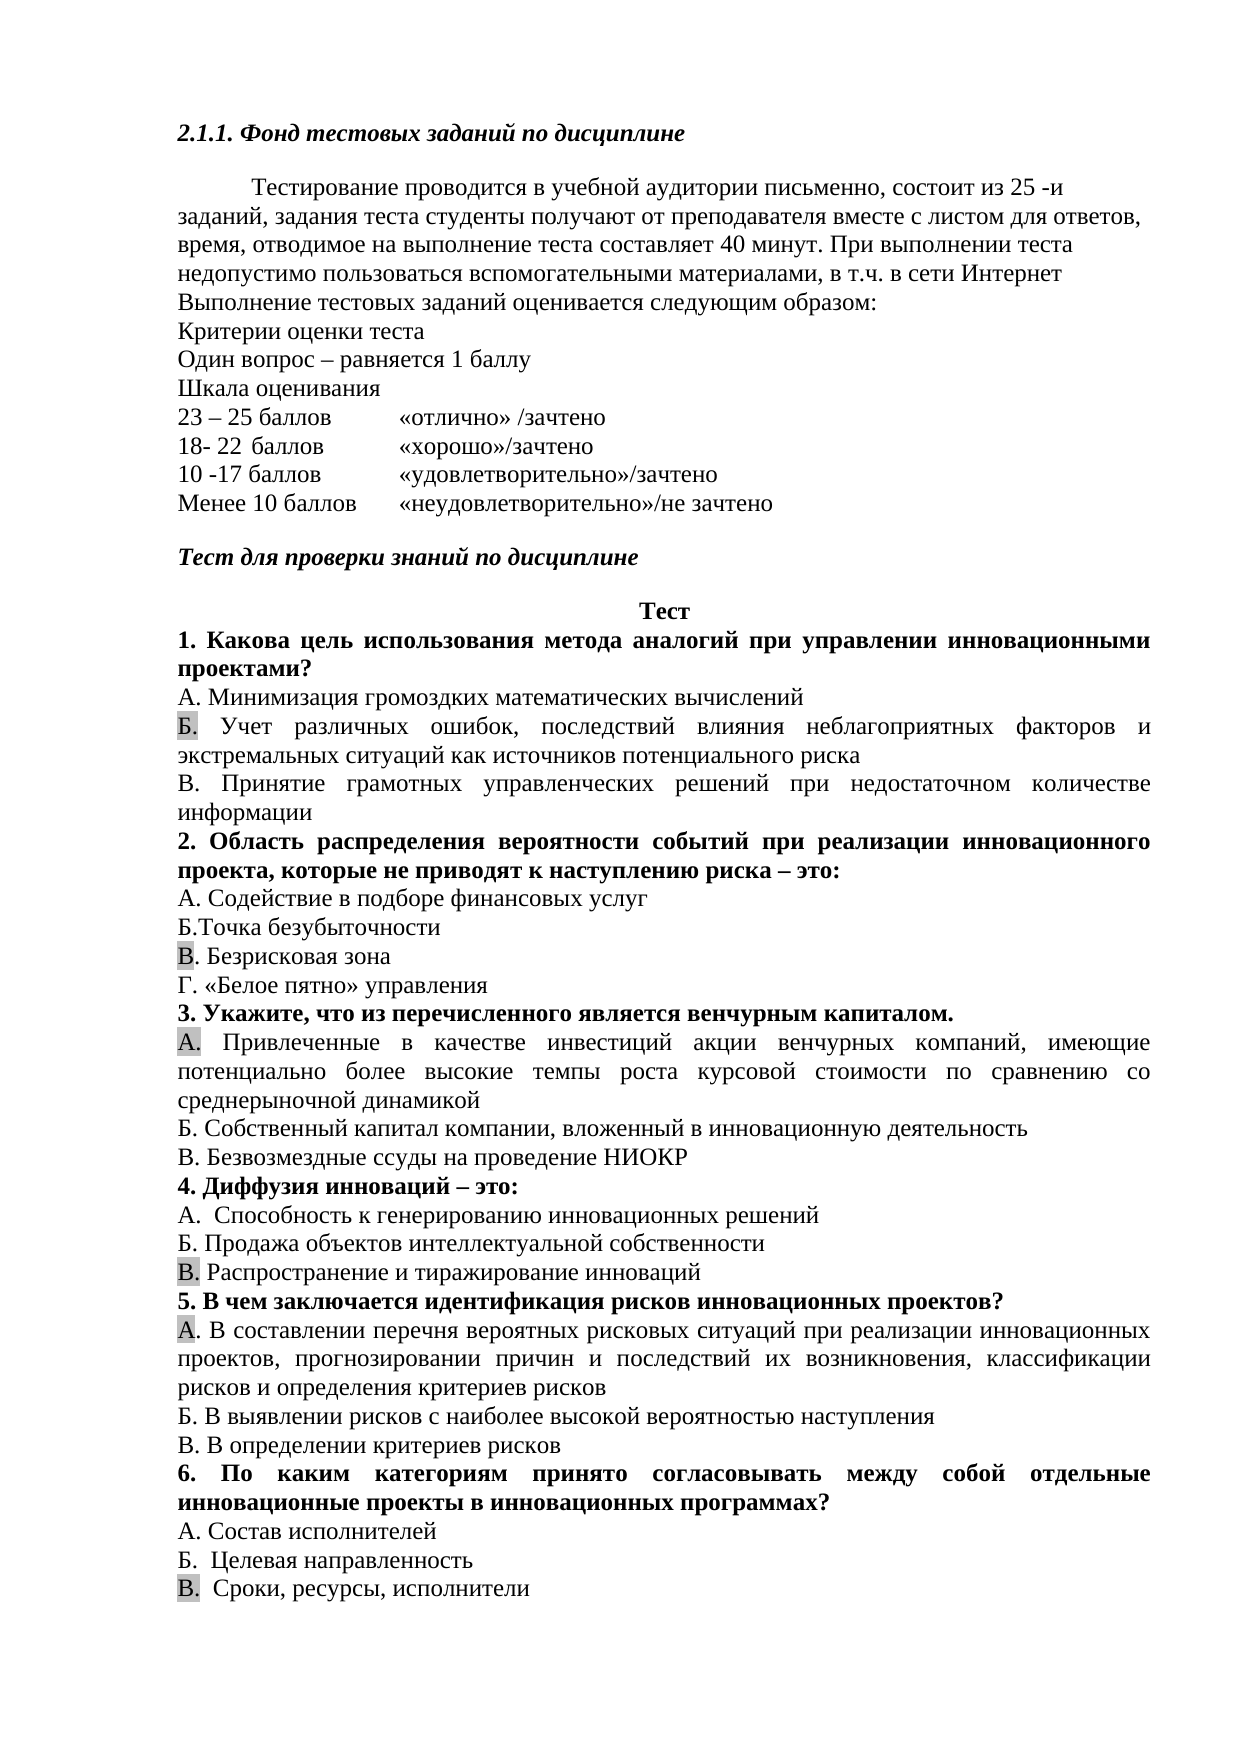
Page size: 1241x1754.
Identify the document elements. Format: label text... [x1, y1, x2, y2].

text 23 – 25 баллов «отлично» /зачтено [177, 402, 1152, 431]
text В. Сроки, ресурсы, исполнители [177, 1573, 1152, 1602]
text 2.1.1. Фонд тестовых заданий по дисциплине [103, 118, 1152, 147]
text А. Минимизация громоздких математических вычислений [177, 682, 1152, 711]
text Б. Учет различных ошибок, последствий влияния неблагоприятных факторов и экстремальных ситуаций как источников потенциального риска [177, 711, 1152, 768]
text В. Безрисковая зона [194, 941, 1152, 970]
text А. Способность к генерированию инновационных решений [177, 1200, 1152, 1228]
text 2. Область распределения вероятности событий при реализации инновационного проекта, которые не приводят к наступлению риска – это: [177, 826, 1152, 883]
text А. Состав исполнителей [177, 1516, 1152, 1545]
text В. В определении критериев рисков [177, 1430, 1152, 1458]
text 4. Диффузия инноваций – это: [177, 1171, 1152, 1200]
text 1. Какова цель использования метода аналогий при управлении инновационными проектами? [177, 625, 1152, 682]
text Б. Собственный капитал компании, вложенный в инновационную деятельность [177, 1113, 1152, 1142]
text 6. По каким категориям принято согласовывать между собой отдельные инновационные проекты в инновационных программах? [177, 1458, 1152, 1516]
text Б. Целевая направленность [177, 1545, 1152, 1573]
text 18- 22 баллов «хорошо»/зачтено [177, 431, 1152, 459]
text А. Привлеченные в качестве инвестиций акции венчурных компаний, имеющие потенциально более высокие темпы роста курсовой стоимости по сравнению со среднерыночной динамикой [177, 1027, 1152, 1113]
text Шкала оценивания [177, 373, 1152, 402]
text Б.Точка безубыточности [177, 912, 1152, 941]
text 10 -17 баллов «удовлетворительно»/зачтено [177, 459, 1152, 488]
text 3. Укажите, что из перечисленного является венчурным капиталом. [177, 998, 1152, 1027]
text Г. «Белое пятно» управления [177, 970, 1152, 998]
text В. Безвозмездные ссуды на проведение НИОКР [177, 1142, 1152, 1171]
text Б. Продажа объектов интеллектуальной собственности [177, 1228, 1152, 1257]
text А. Содействие в подборе финансовых услуг [177, 883, 1152, 912]
text В. Принятие грамотных управленческих решений при недостаточном количестве информации [177, 768, 1152, 826]
text Тестирование проводится в учебной аудитории письменно, состоит из 25 -и заданий, задания теста студенты получают от преподавателя вместе с листом для ответов, время, отводимое на выполнение теста составляет 40 минут. При выполнении теста недопустимо пользоваться вспомогательными материалами, в т.ч. в сети Интернет [177, 172, 1152, 287]
text Критерии оценки теста [177, 316, 1152, 344]
text В. Распространение и тиражирование инноваций [200, 1257, 1152, 1286]
text Менее 10 баллов «неудовлетворительно»/не зачтено [103, 488, 1152, 517]
text Выполнение тестовых заданий оценивается следующим образом: [177, 287, 1152, 316]
text Тест для проверки знаний по дисциплине [103, 542, 1152, 571]
text Один вопрос – равняется 1 баллу [177, 344, 1152, 373]
text Б. В выявлении рисков с наиболее высокой вероятностью наступления [177, 1401, 1152, 1430]
text 5. В чем заключается идентификация рисков инновационных проектов? [177, 1286, 1152, 1315]
text А. В составлении перечня вероятных рисковых ситуаций при реализации инновационных проектов, прогнозировании причин и последствий их возникновения, классификации рисков и определения критериев рисков [177, 1315, 1152, 1401]
text Тест [177, 596, 1152, 625]
